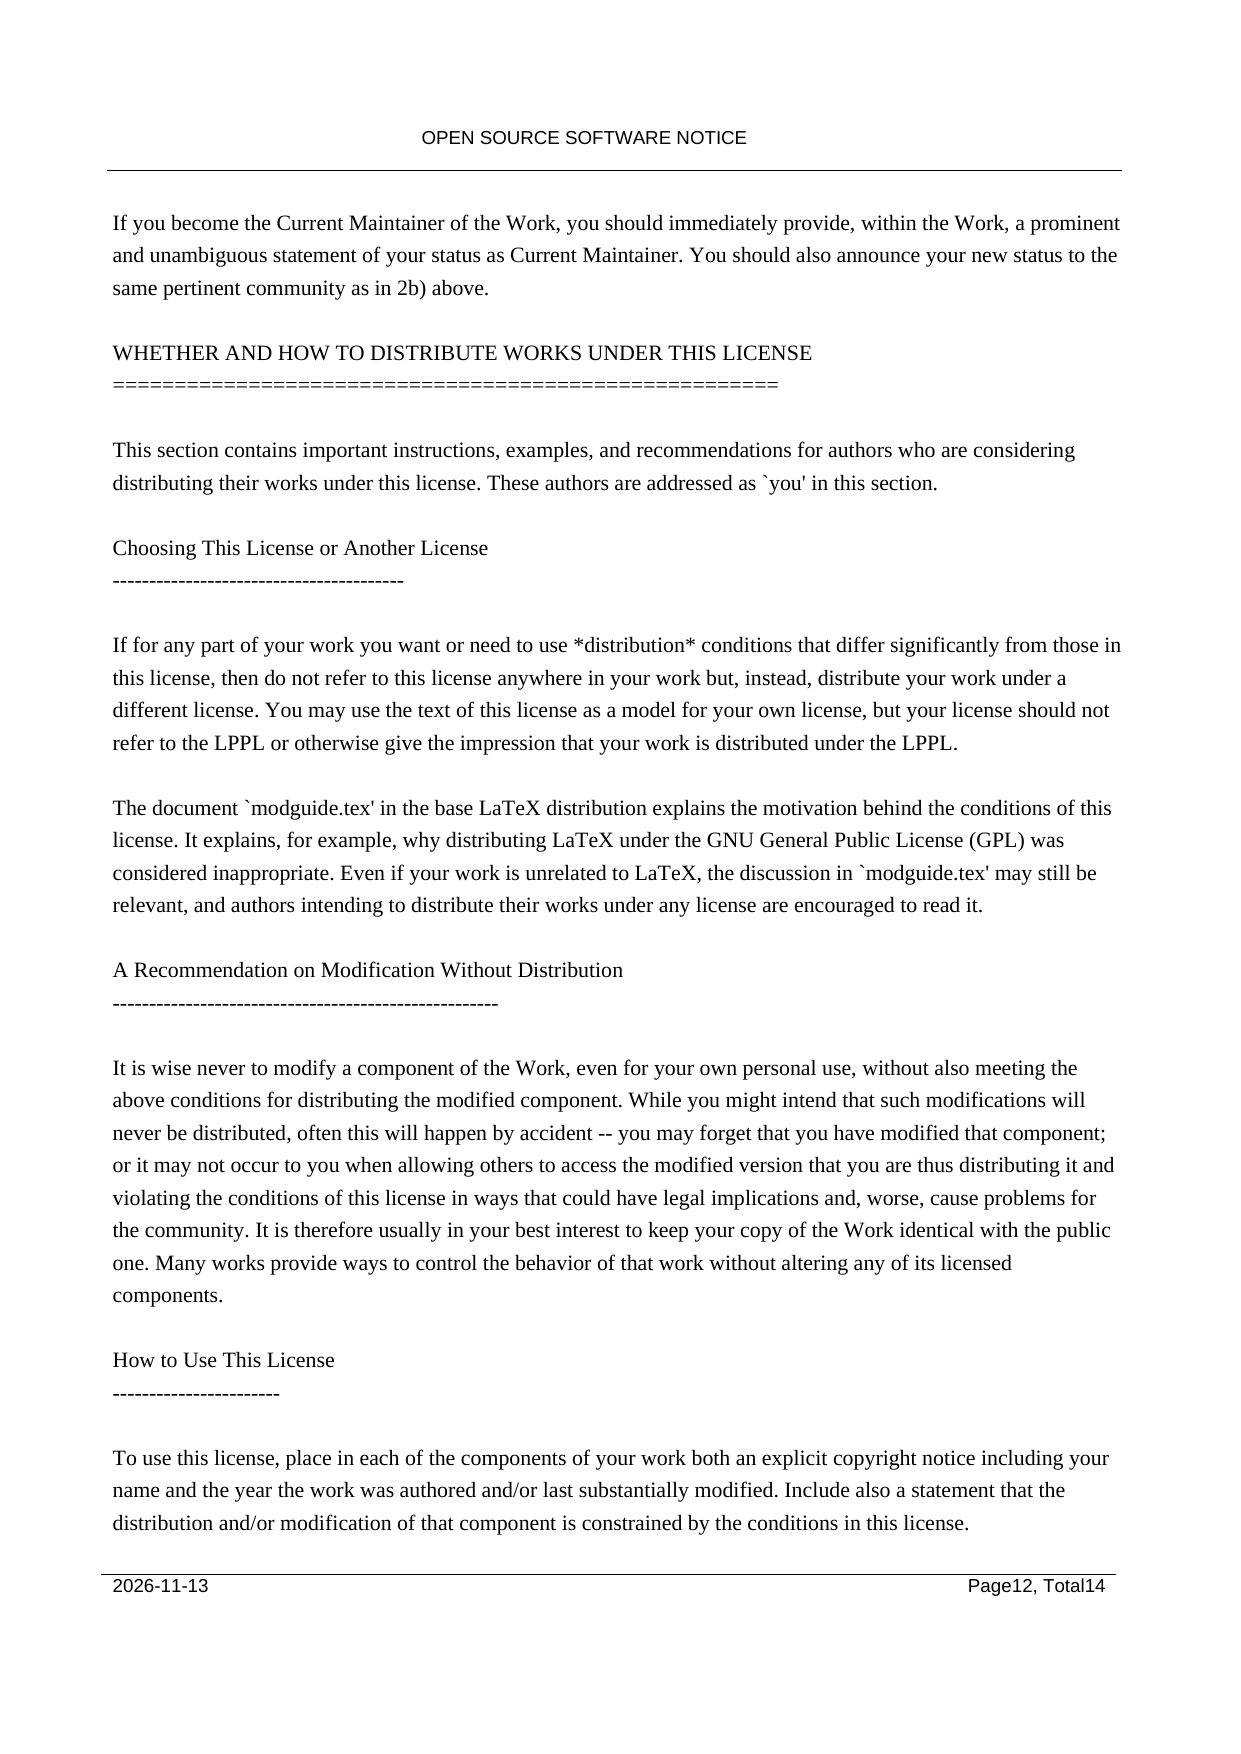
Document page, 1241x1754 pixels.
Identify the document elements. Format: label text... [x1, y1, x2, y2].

text A Recommendation on Modification Without Distribution [112, 954, 1128, 986]
text If you become the Current Maintainer of the Work, you should immediately provide, within the Work, a prominent and unambiguous statement of your status as Current Maintainer. You should also announce your new status to the same pertinent community as in 2b) above. [112, 206, 1128, 304]
text How to Use This License [112, 1344, 1128, 1376]
text It is wise never to modify a component of the Work, even for your own personal use, without also meeting the above conditions for distributing the modified component. While you might intend that such modifications will never be distributed, often this will happen by accident -- you may forget that you have modified that component; or it may not occur to you when allowing others to access the modified version that you are thus distributing it and violating the conditions of this license in ways that could have legal implications and, worse, cause problems for the community. It is therefore usually in your best interest to keep your copy of the Work identical with the public one. Many works provide ways to control the behavior of that work without altering any of its licensed components. [112, 1051, 1128, 1311]
text Choosing This License or Another License [112, 531, 1128, 564]
text ----------------------------------------------------- [112, 986, 1128, 1019]
text The document `modguide.tex' in the base LaTeX distribution explains the motivation behind the conditions of this license. It explains, for example, why distributing LaTeX under the GNU General Public License (GPL) was considered inappropriate. Even if your work is unrelated to LaTeX, the discussion in `modguide.tex' may still be relevant, and authors intending to distribute their works under any license are encouraged to read it. [112, 791, 1128, 921]
text ---------------------------------------- [112, 564, 1128, 596]
text This section contains important instructions, examples, and recommendations for authors who are considering distributing their works under this license. These authors are addressed as `you' in this section. [112, 434, 1128, 499]
text If for any part of your work you want or need to use *distribution* conditions that differ significantly from those in this license, then do not refer to this license anywhere in your work but, instead, distribute your work under a different license. You may use the text of this license as a model for your own license, but your license should not refer to the LPPL or otherwise give the impression that your work is distributed under the LPPL. [112, 629, 1128, 759]
text WHETHER AND HOW TO DISTRIBUTE WORKS UNDER THIS LICENSE [112, 336, 1128, 369]
text ====================================================== [112, 369, 1128, 401]
text ----------------------- [112, 1376, 1128, 1409]
text To use this license, place in each of the components of your work both an explicit copyright notice including your name and the year the work was authored and/or last substantially modified. Include also a statement that the distribution and/or modification of that component is constrained by the conditions in this license. [112, 1441, 1128, 1539]
